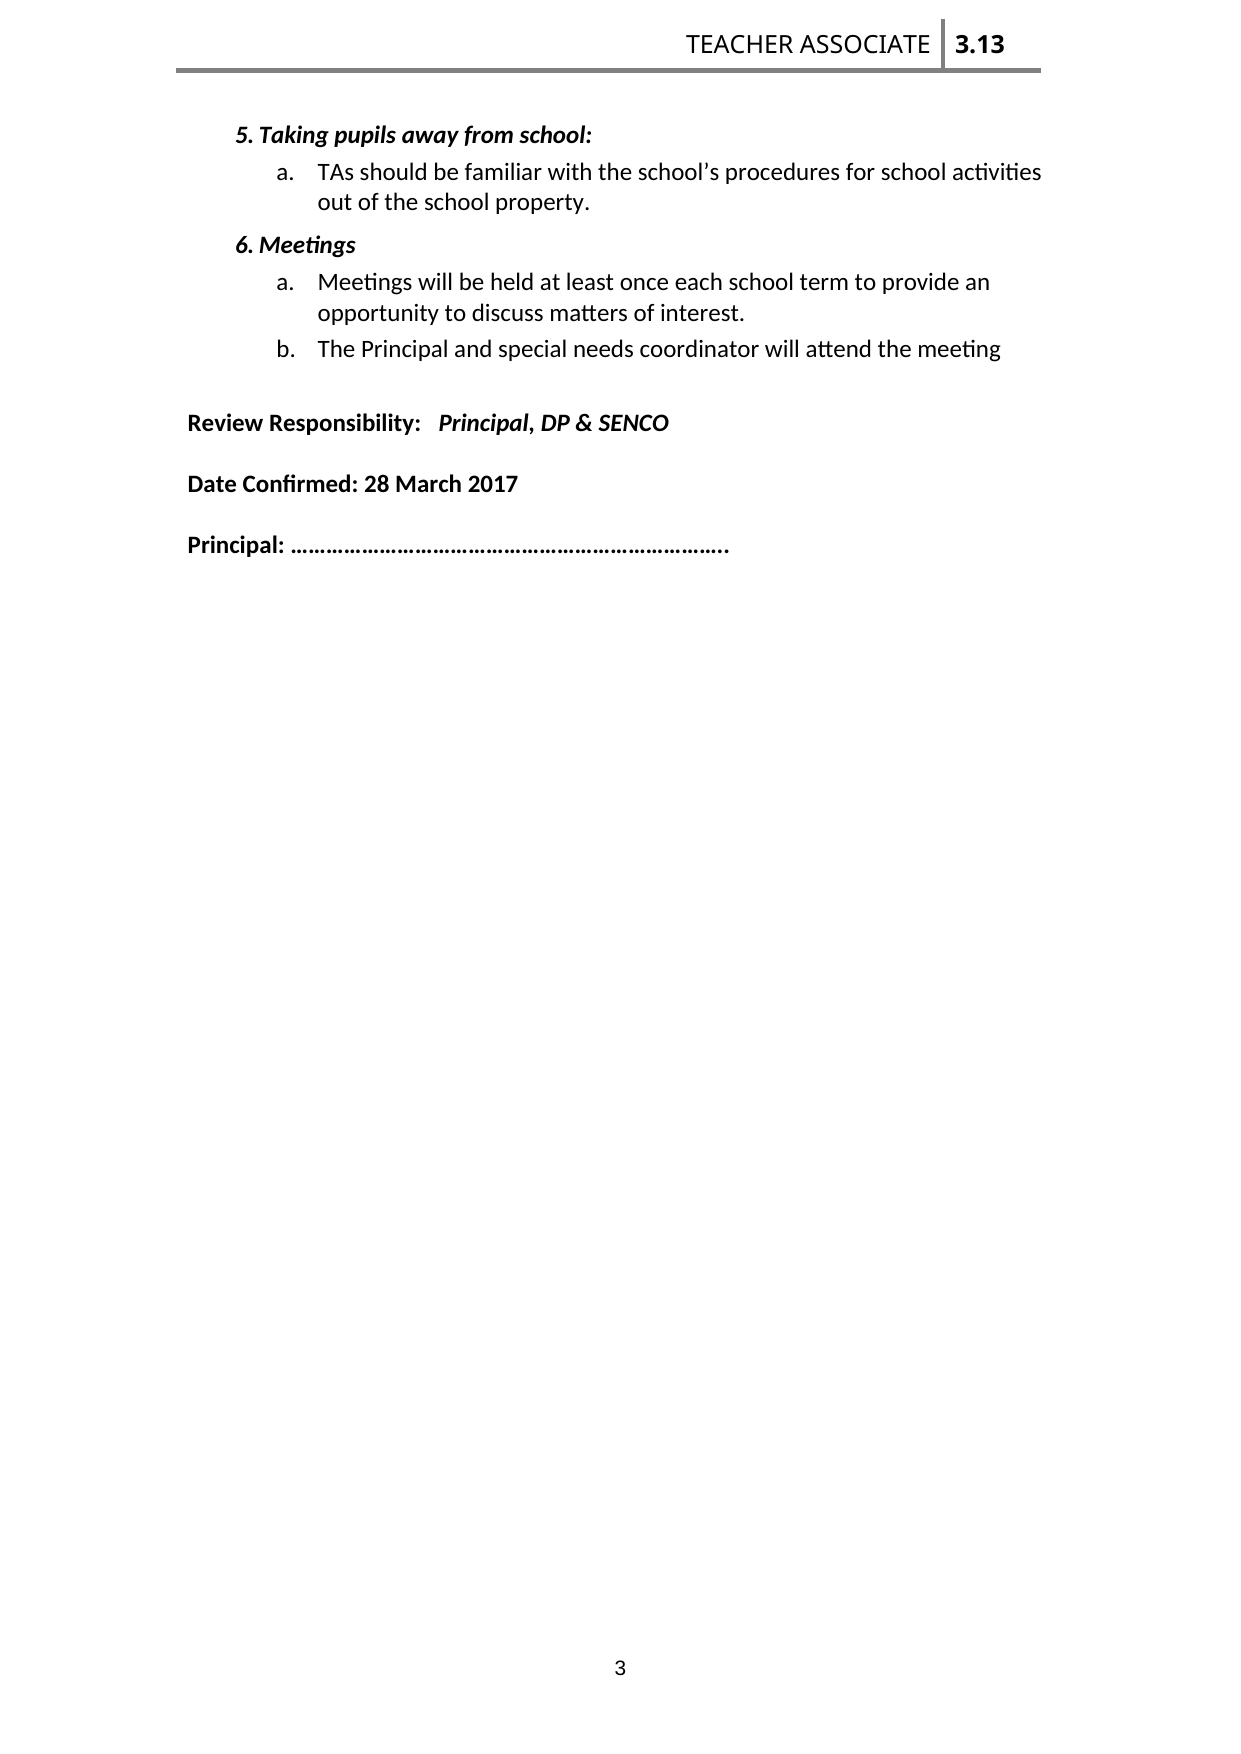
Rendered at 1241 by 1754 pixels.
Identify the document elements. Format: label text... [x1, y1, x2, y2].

subtitle The Principal and special needs coordinator will attend the meeting [276, 333, 1053, 364]
subtitle Meetings [235, 229, 1053, 260]
subtitle TAs should be familiar with the school’s procedures for school activities out of the school property. [276, 156, 1053, 217]
text Review Responsibility: Principal, DP & SENCO [187, 407, 1053, 437]
subtitle Taking pupils away from school: [235, 119, 1053, 149]
text Principal: ……………………………………………………………….. [187, 529, 1053, 559]
subtitle Meetings will be held at least once each school term to provide an opportunity to discuss matters of interest. [276, 266, 1053, 327]
text Date Confirmed: 28 March 2017 [187, 468, 1053, 498]
